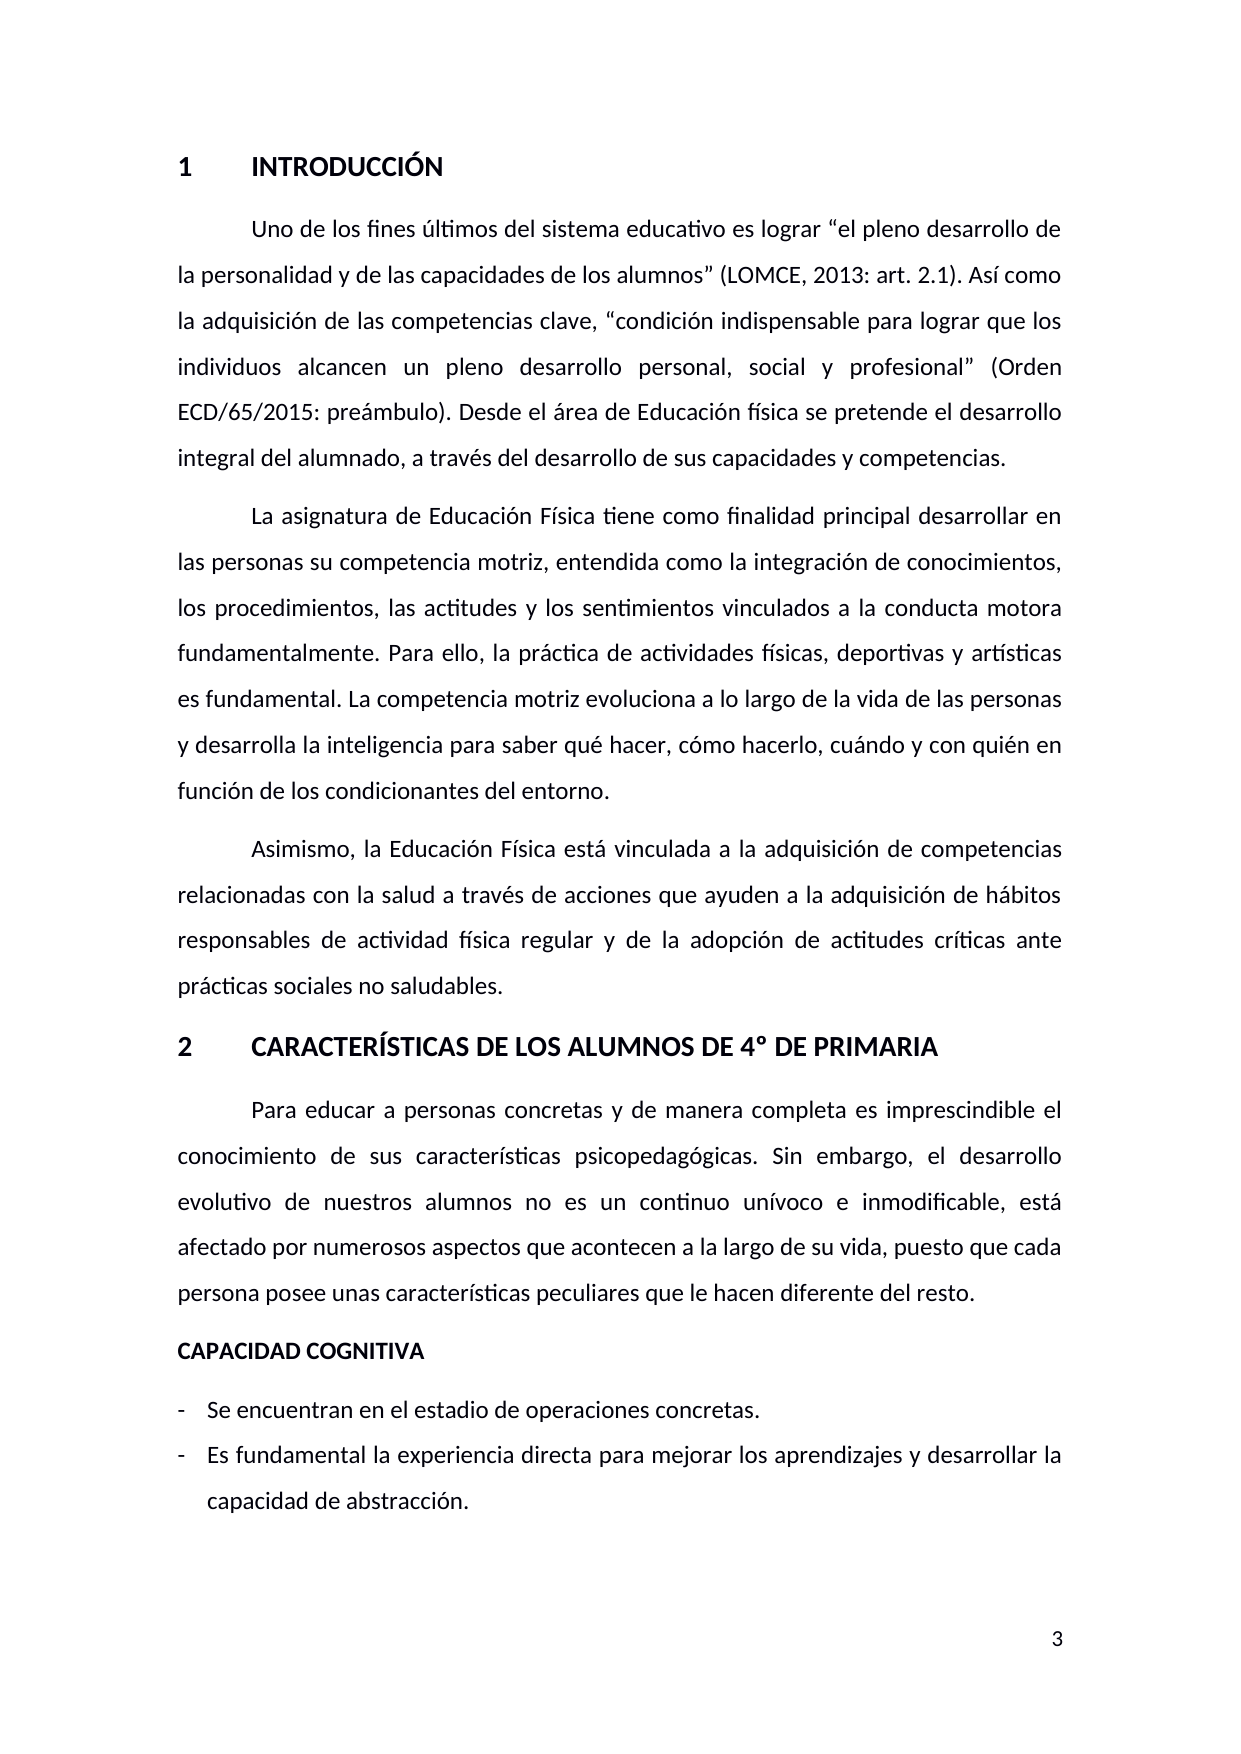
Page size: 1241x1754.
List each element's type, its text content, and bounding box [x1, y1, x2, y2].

text Asimismo, la Educación Física está vinculada a la adquisición de competencias relacionadas con la salud a través de acciones que ayuden a la adquisición de hábitos responsables de actividad física regular y de la adopción de actitudes críticas ante prácticas sociales no saludables. [177, 833, 1063, 1001]
list Se encuentran en el estadio de operaciones concretas. [177, 1394, 1063, 1424]
text Uno de los fines últimos del sistema educativo es lograr “el pleno desarrollo de la personalidad y de las capacidades de los alumnos” (LOMCE, 2013: art. 2.1). Así como la adquisición de las competencias clave, “condición indispensable para lograr que los individuos alcancen un pleno desarrollo personal, social y profesional” (Orden ECD/65/2015: preámbulo). Desde el área de Educación física se pretende el desarrollo integral del alumnado, a través del desarrollo de sus capacidades y competencias. [177, 213, 1063, 473]
text Para educar a personas concretas y de manera completa es imprescindible el conocimiento de sus características psicopedagógicas. Sin embargo, el desarrollo evolutivo de nuestros alumnos no es un continuo unívoco e inmodificable, está afectado por numerosos aspectos que acontecen a la largo de su vida, puesto que cada persona posee unas características peculiares que le hacen diferente del resto. [177, 1094, 1063, 1308]
subtitle CARACTERÍSTICAS DE LOS ALUMNOS DE 4º DE PRIMARIA [177, 1028, 1063, 1064]
subtitle INTRODUCCIÓN [177, 148, 1063, 183]
text La asignatura de Educación Física tiene como finalidad principal desarrollar en las personas su competencia motriz, entendida como la integración de conocimientos, los procedimientos, las actitudes y los sentimientos vinculados a la conducta motora fundamentalmente. Para ello, la práctica de actividades físicas, deportivas y artísticas es fundamental. La competencia motriz evoluciona a lo largo de la vida de las personas y desarrolla la inteligencia para saber qué hacer, cómo hacerlo, cuándo y con quién en función de los condicionantes del entorno. [177, 500, 1063, 805]
list Es fundamental la experiencia directa para mejorar los aprendizajes y desarrollar la capacidad de abstracción. [177, 1439, 1063, 1516]
text CAPACIDAD COGNITIVA [177, 1336, 1063, 1366]
